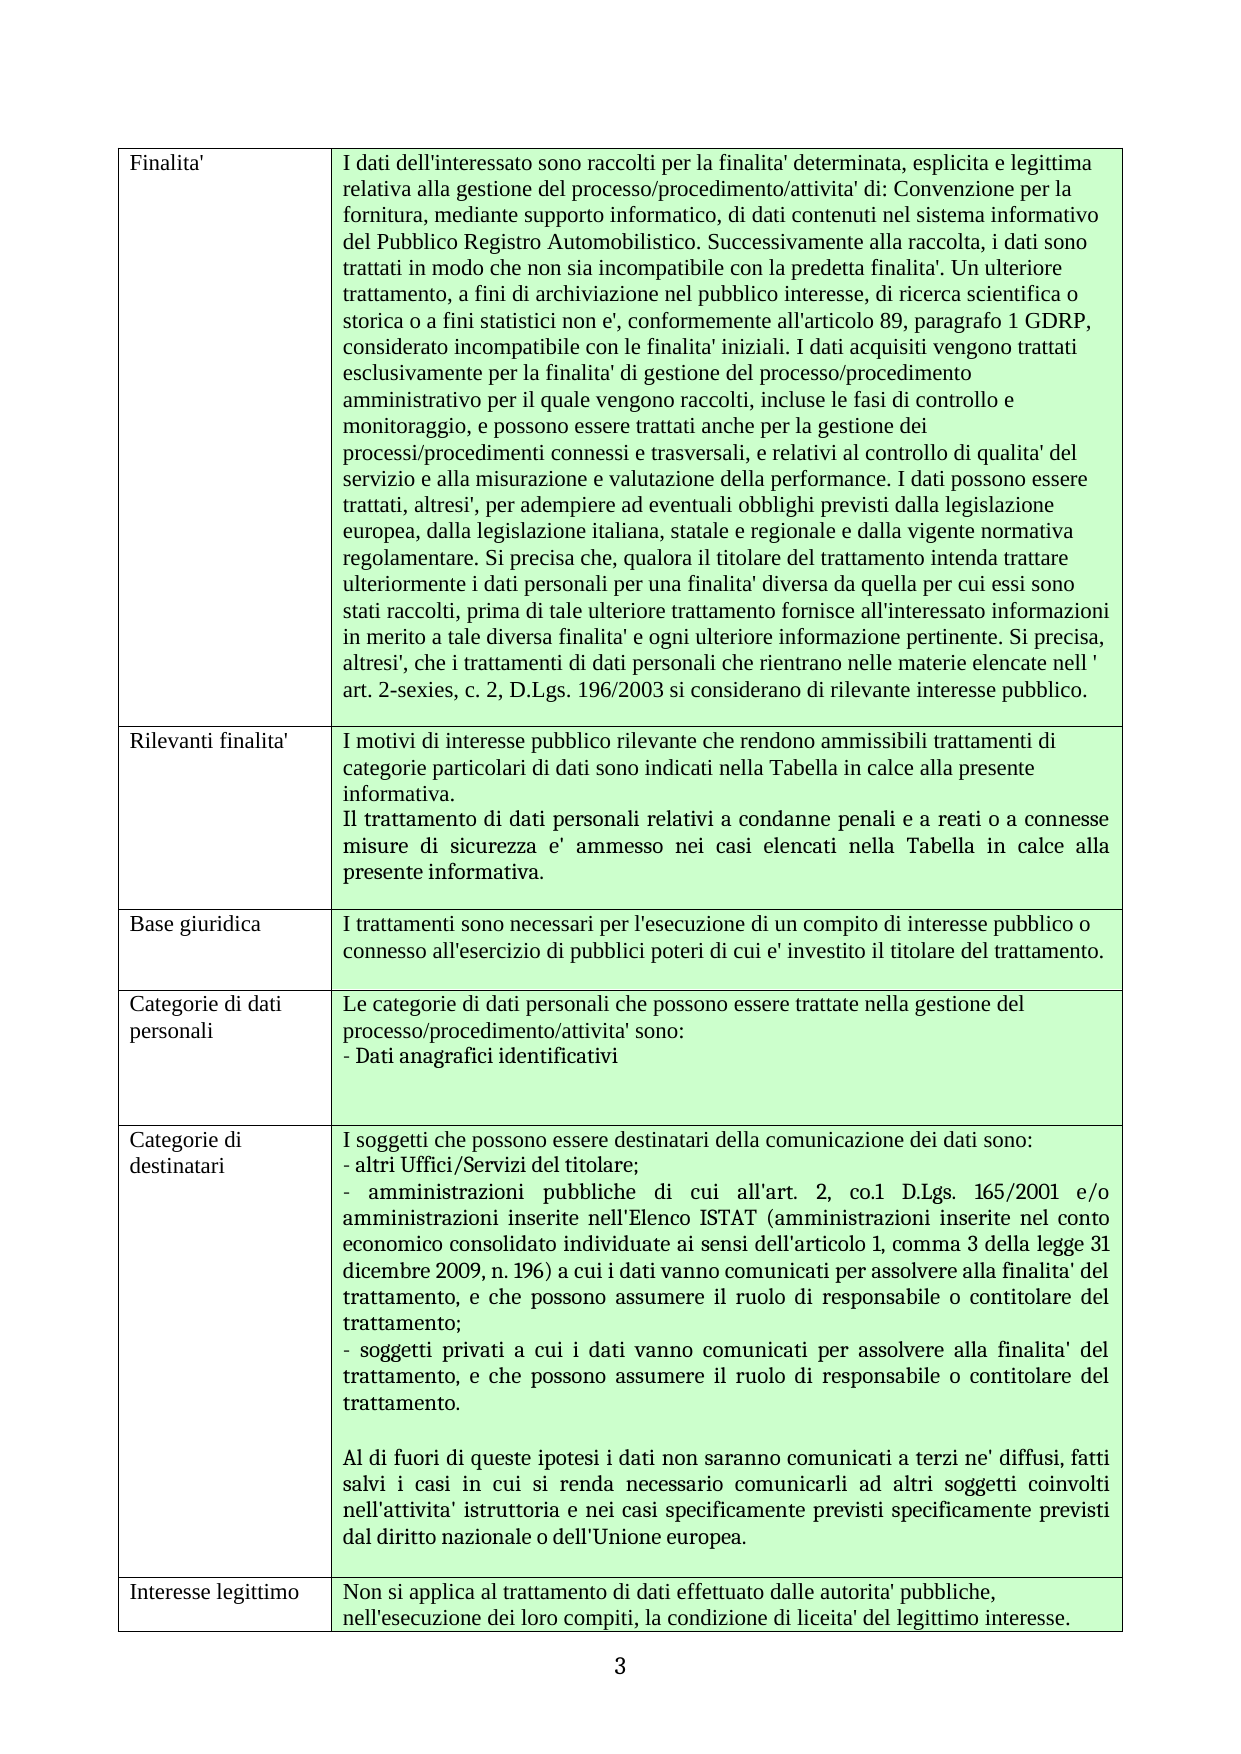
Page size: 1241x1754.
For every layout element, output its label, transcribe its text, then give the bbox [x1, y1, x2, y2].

table_cell I soggetti che possono essere destinatari della comunicazione dei dati sono: - altri Uffici/Servizi del titolare; - amministrazioni pubbliche di cui all'art. 2, co.1 D.Lgs. 165/2001 e/o amministrazioni inserite nell'Elenco ISTAT (amministrazioni inserite nel conto economico consolidato individuate ai sensi dell'articolo 1, comma 3 della legge 31 dicembre 2009, n. 196) a cui i dati vanno comunicati per assolvere alla finalita' del trattamento, e che possono assumere il ruolo di responsabile o contitolare del trattamento; - soggetti privati a cui i dati vanno comunicati per assolvere alla finalita' del trattamento, e che possono assumere il ruolo di responsabile o contitolare del trattamento. Al di fuori di queste ipotesi i dati non saranno comunicati a terzi ne' diffusi, fatti salvi i casi in cui si renda necessario comunicarli ad altri soggetti coinvolti nell'attivita' istruttoria e nei casi specificamente previsti specificamente previsti dal diritto nazionale o dell'Unione europea. [332, 1126, 1122, 1577]
table_cell Finalita' [119, 149, 331, 726]
table_cell I dati dell'interessato sono raccolti per la finalita' determinata, esplicita e legittima relativa alla gestione del processo/procedimento/attivita' di: Convenzione per la fornitura, mediante supporto informatico, di dati contenuti nel sistema informativo del Pubblico Registro Automobilistico. Successivamente alla raccolta, i dati sono trattati in modo che non sia incompatibile con la predetta finalita'. Un ulteriore trattamento, a fini di archiviazione nel pubblico interesse, di ricerca scientifica o storica o a fini statistici non e', conformemente all'articolo 89, paragrafo 1 GDRP, considerato incompatibile con le finalita' iniziali. I dati acquisiti vengono trattati esclusivamente per la finalita' di gestione del processo/procedimento amministrativo per il quale vengono raccolti, incluse le fasi di controllo e monitoraggio, e possono essere trattati anche per la gestione dei processi/procedimenti connessi e trasversali, e relativi al controllo di qualita' del servizio e alla misurazione e valutazione della performance. I dati possono essere trattati, altresi', per adempiere ad eventuali obblighi previsti dalla legislazione europea, dalla legislazione italiana, statale e regionale e dalla vigente normativa regolamentare. Si precisa che, qualora il titolare del trattamento intenda trattare ulteriormente i dati personali per una finalita' diversa da quella per cui essi sono stati raccolti, prima di tale ulteriore trattamento fornisce all'interessato informazioni in merito a tale diversa finalita' e ogni ulteriore informazione pertinente. Si precisa, altresi', che i trattamenti di dati personali che rientrano nelle materie elencate nell ' art. 2-sexies, c. 2, D.Lgs. 196/2003 si considerano di rilevante interesse pubblico. [332, 149, 1122, 726]
table_cell I trattamenti sono necessari per l'esecuzione di un compito di interesse pubblico o connesso all'esercizio di pubblici poteri di cui e' investito il titolare del trattamento. [332, 910, 1122, 989]
table_cell Categorie di dati personali [119, 991, 331, 1125]
table_cell Categorie di destinatari [119, 1126, 331, 1577]
table_cell Interesse legittimo [119, 1578, 331, 1631]
table_cell Base giuridica [119, 910, 331, 989]
table_cell I motivi di interesse pubblico rilevante che rendono ammissibili trattamenti di categorie particolari di dati sono indicati nella Tabella in calce alla presente informativa. Il trattamento di dati personali relativi a condanne penali e a reati o a connesse misure di sicurezza e' ammesso nei casi elencati nella Tabella in calce alla presente informativa. [332, 727, 1122, 909]
table_cell Rilevanti finalita' [119, 727, 331, 909]
table_cell Le categorie di dati personali che possono essere trattate nella gestione del processo/procedimento/attivita' sono: - Dati anagrafici identificativi [332, 991, 1122, 1125]
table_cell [332, 1578, 1122, 1631]
